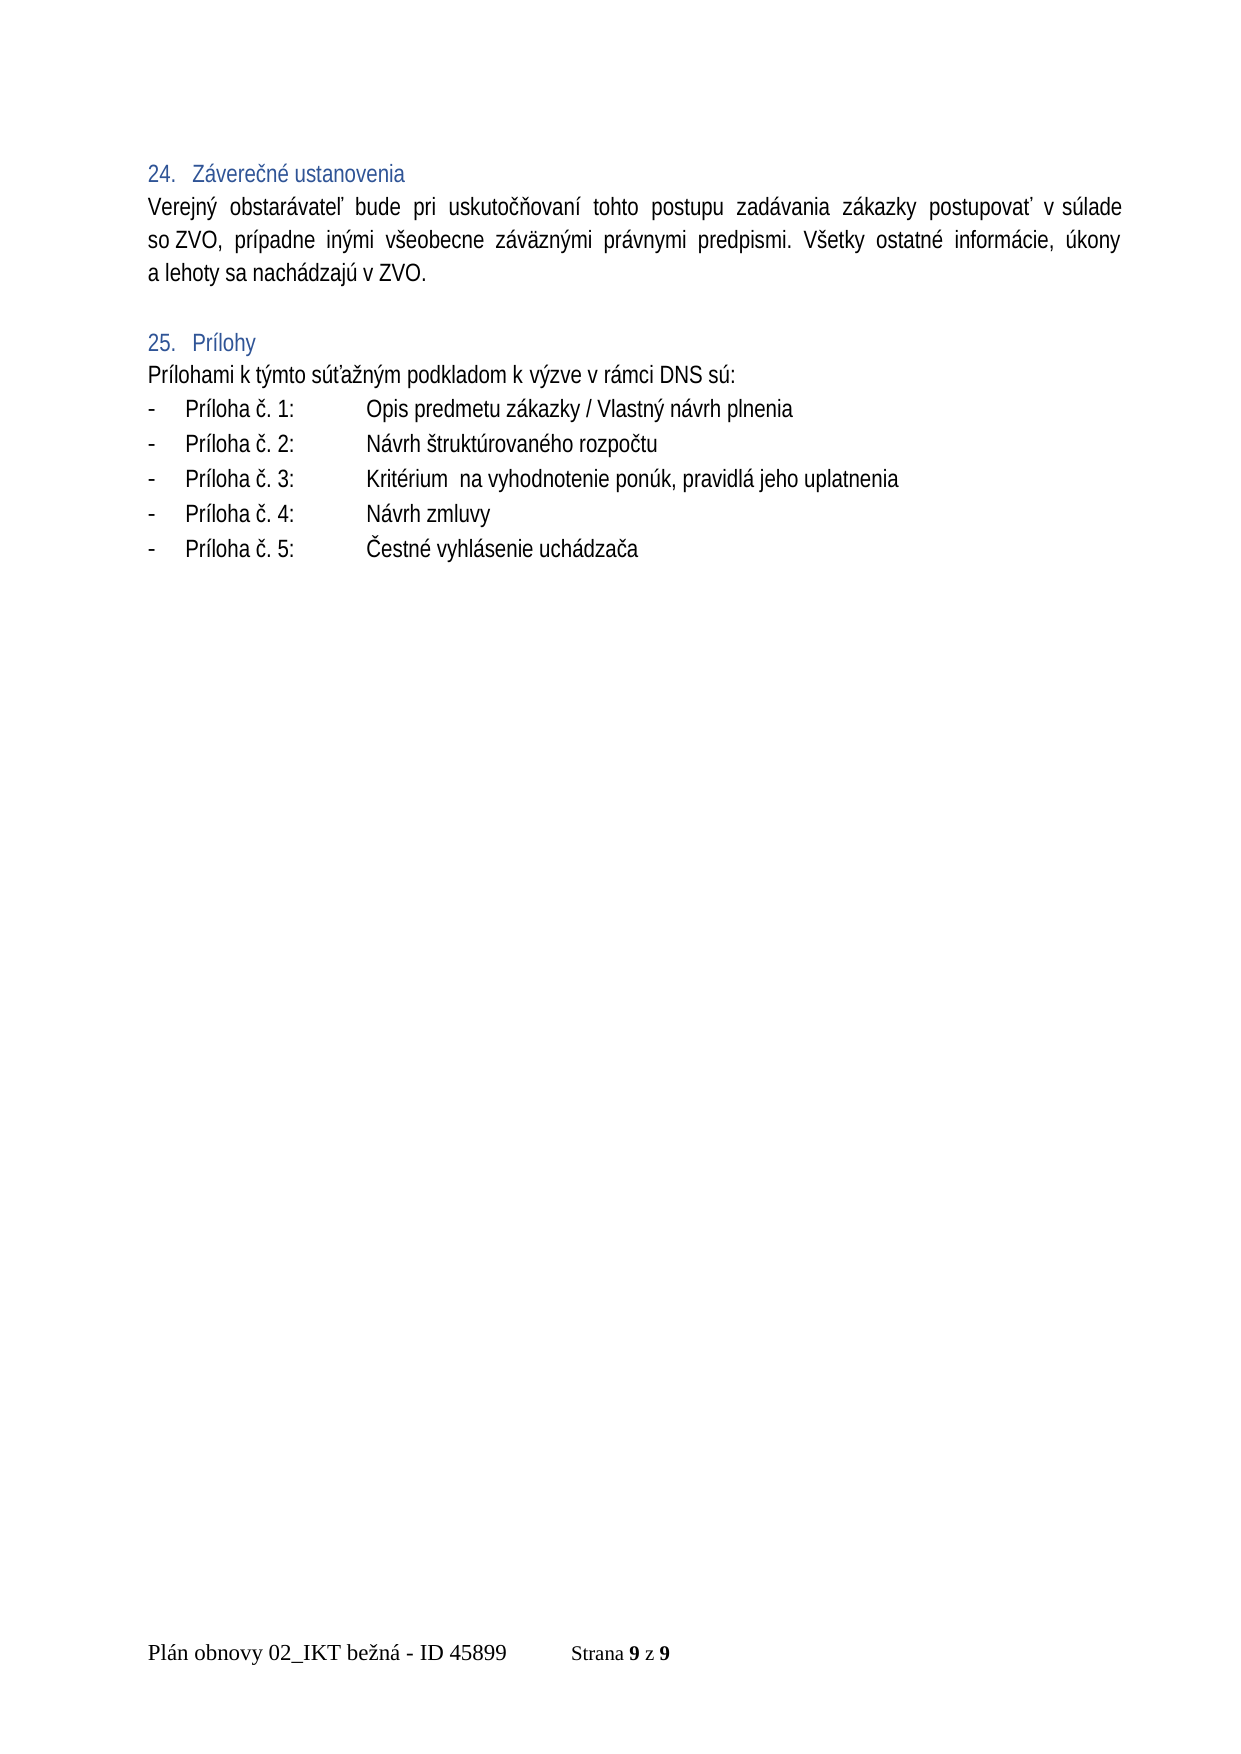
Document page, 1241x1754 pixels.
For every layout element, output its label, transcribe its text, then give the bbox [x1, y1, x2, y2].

text Verejný obstarávateľ bude pri uskutočňovaní tohto postupu zadávania zákazky postupovať v súlade so ZVO, prípadne inými všeobecne záväznými právnymi predpismi. Všetky ostatné informácie, úkony a lehoty sa nachádzajú v ZVO. [148, 192, 1122, 286]
subtitle Záverečné ustanovenia [148, 159, 1122, 187]
list Príloha č. 5: Čestné vyhlásenie uchádzača [148, 533, 1122, 564]
list Príloha č. 1: Opis predmetu zákazky / Vlastný návrh plnenia [148, 393, 1122, 424]
subtitle Prílohy [148, 328, 1122, 356]
list Príloha č. 4: Návrh zmluvy [148, 498, 1122, 529]
text Prílohami k týmto súťažným podkladom k výzve v rámci DNS sú: [148, 361, 1122, 389]
list Príloha č. 2: Návrh štruktúrovaného rozpočtu [148, 428, 1122, 459]
list Príloha č. 3: Kritérium na vyhodnotenie ponúk, pravidlá jeho uplatnenia [148, 463, 1122, 494]
